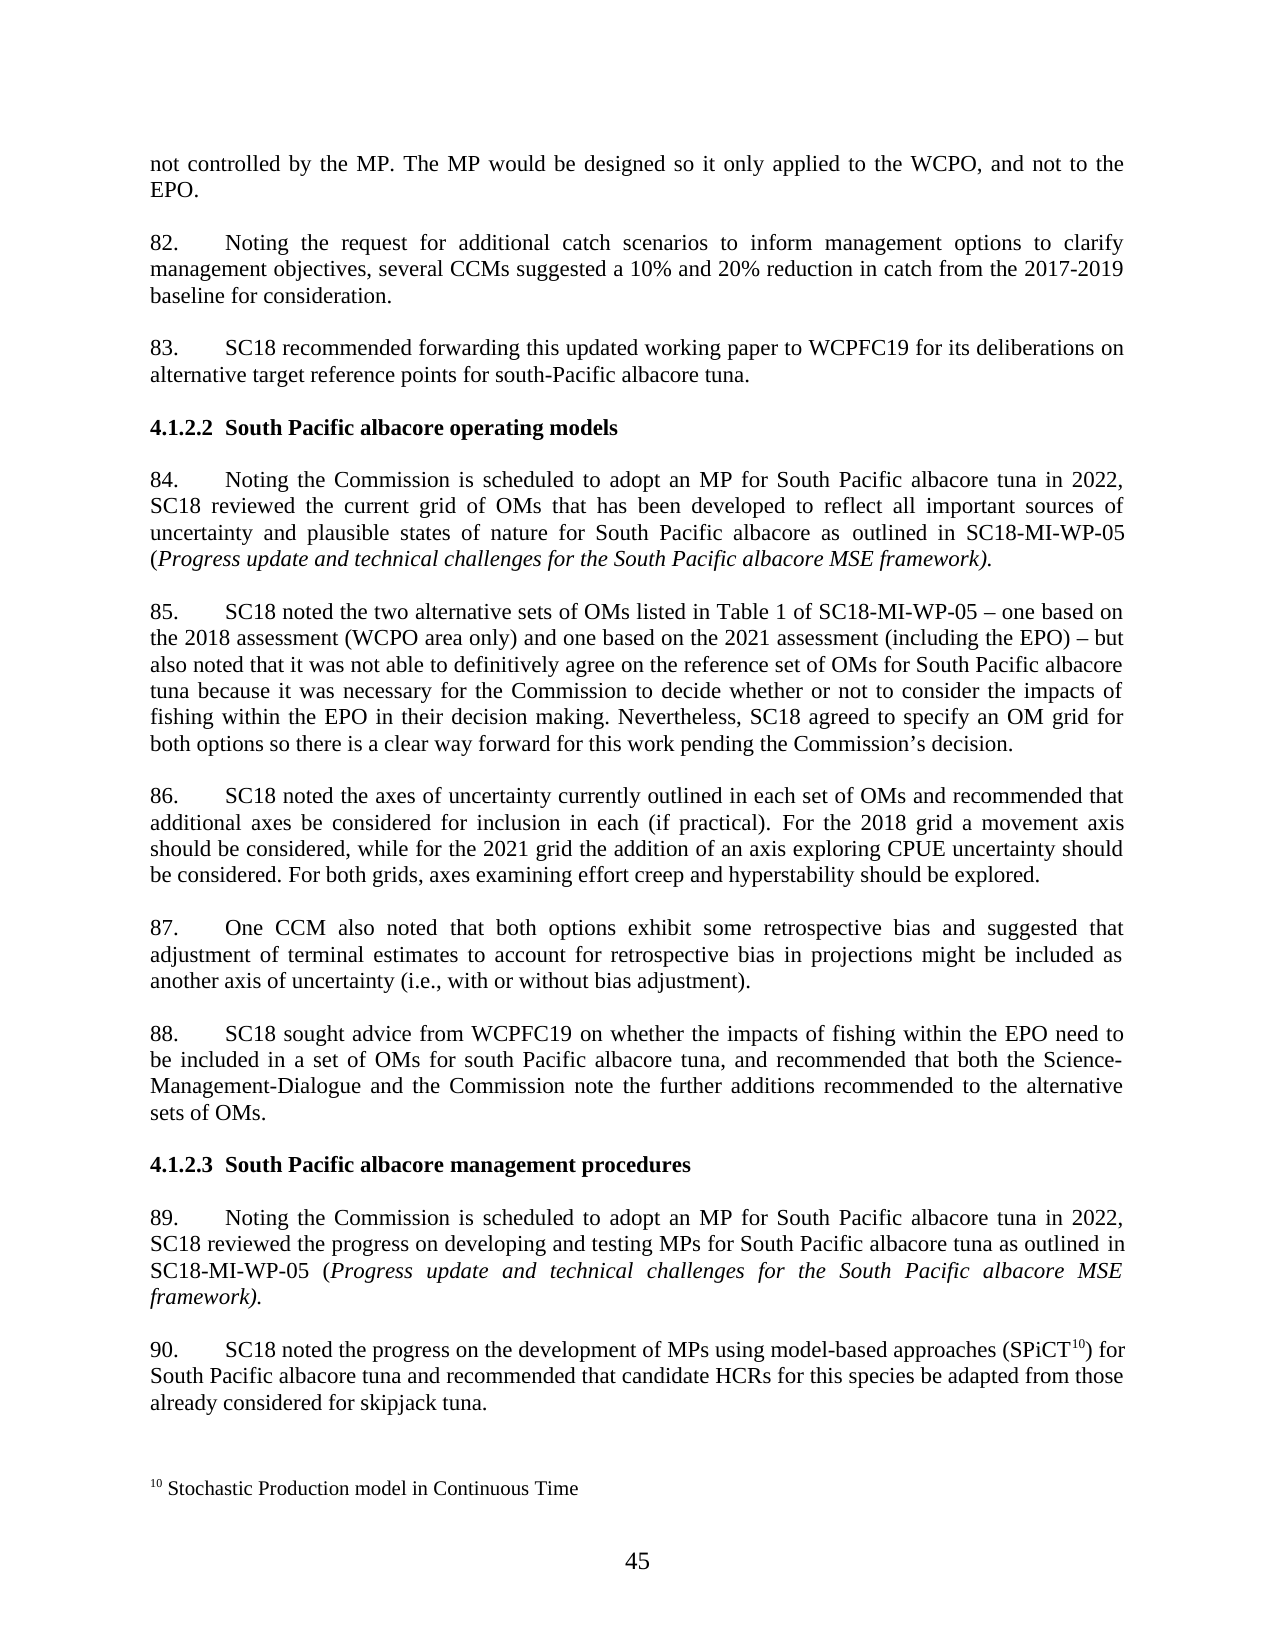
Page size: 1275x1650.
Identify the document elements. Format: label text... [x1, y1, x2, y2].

text SC18 noted the axes of uncertainty currently outlined in each set of OMs and recommended that additional axes be considered for inclusion in each (if practical). For the 2018 grid a movement axis should be considered, while for the 2021 grid the addition of an axis exploring CPUE uncertainty should be considered. For both grids, axes examining effort creep and hyperstability should be explored. [150, 782, 1125, 888]
text One CCM also noted that both options exhibit some retrospective bias and suggested that adjustment of terminal estimates to account for retrospective bias in projections might be included as another axis of uncertainty (i.e., with or without bias adjustment). [150, 914, 1125, 993]
text Noting the Commission is scheduled to adopt an MP for South Pacific albacore tuna in 2022, SC18 reviewed the progress on developing and testing MPs for South Pacific albacore tuna as outlined in SC18-MI-WP-05 (Progress update and technical challenges for the South Pacific albacore MSE framework). [150, 1204, 1125, 1309]
list South Pacific albacore management procedures [150, 1151, 1125, 1178]
text Noting the request for additional catch scenarios to inform management options to clarify management objectives, several CCMs suggested a 10% and 20% reduction in catch from the 2017-2019 baseline for consideration. [150, 229, 1125, 308]
text SC18 noted the progress on the development of MPs using model-based approaches (SPiCT) for South Pacific albacore tuna and recommended that candidate HCRs for this species be adapted from those already considered for skipjack tuna. [150, 1336, 1125, 1415]
text SC18 recommended forwarding this updated working paper to WCPFC19 for its deliberations on alternative target reference points for south-Pacific albacore tuna. [150, 334, 1125, 387]
text SC18 noted the two alternative sets of OMs listed in Table 1 of SC18-MI-WP-05 – one based on the 2018 assessment (WCPO area only) and one based on the 2021 assessment (including the EPO) – but also noted that it was not able to definitively agree on the reference set of OMs for South Pacific albacore tuna because it was necessary for the Commission to decide whether or not to consider the impacts of fishing within the EPO in their decision making. Nevertheless, SC18 agreed to specify an OM grid for both options so there is a clear way forward for this work pending the Commission’s decision. [150, 598, 1125, 756]
text SC18 sought advice from WCPFC19 on whether the impacts of fishing within the EPO need to be included in a set of OMs for south Pacific albacore tuna, and recommended that both the Science-Management-Dialogue and the Commission note the further additions recommended to the alternative sets of OMs. [150, 1020, 1125, 1125]
list South Pacific albacore operating models [150, 413, 1125, 440]
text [150, 150, 1125, 203]
text Noting the Commission is scheduled to adopt an MP for South Pacific albacore tuna in 2022, SC18 reviewed the current grid of OMs that has been developed to reflect all important sources of uncertainty and plausible states of nature for South Pacific albacore as outlined in SC18-MI-WP-05 (Progress update and technical challenges for the South Pacific albacore MSE framework). [150, 466, 1125, 572]
